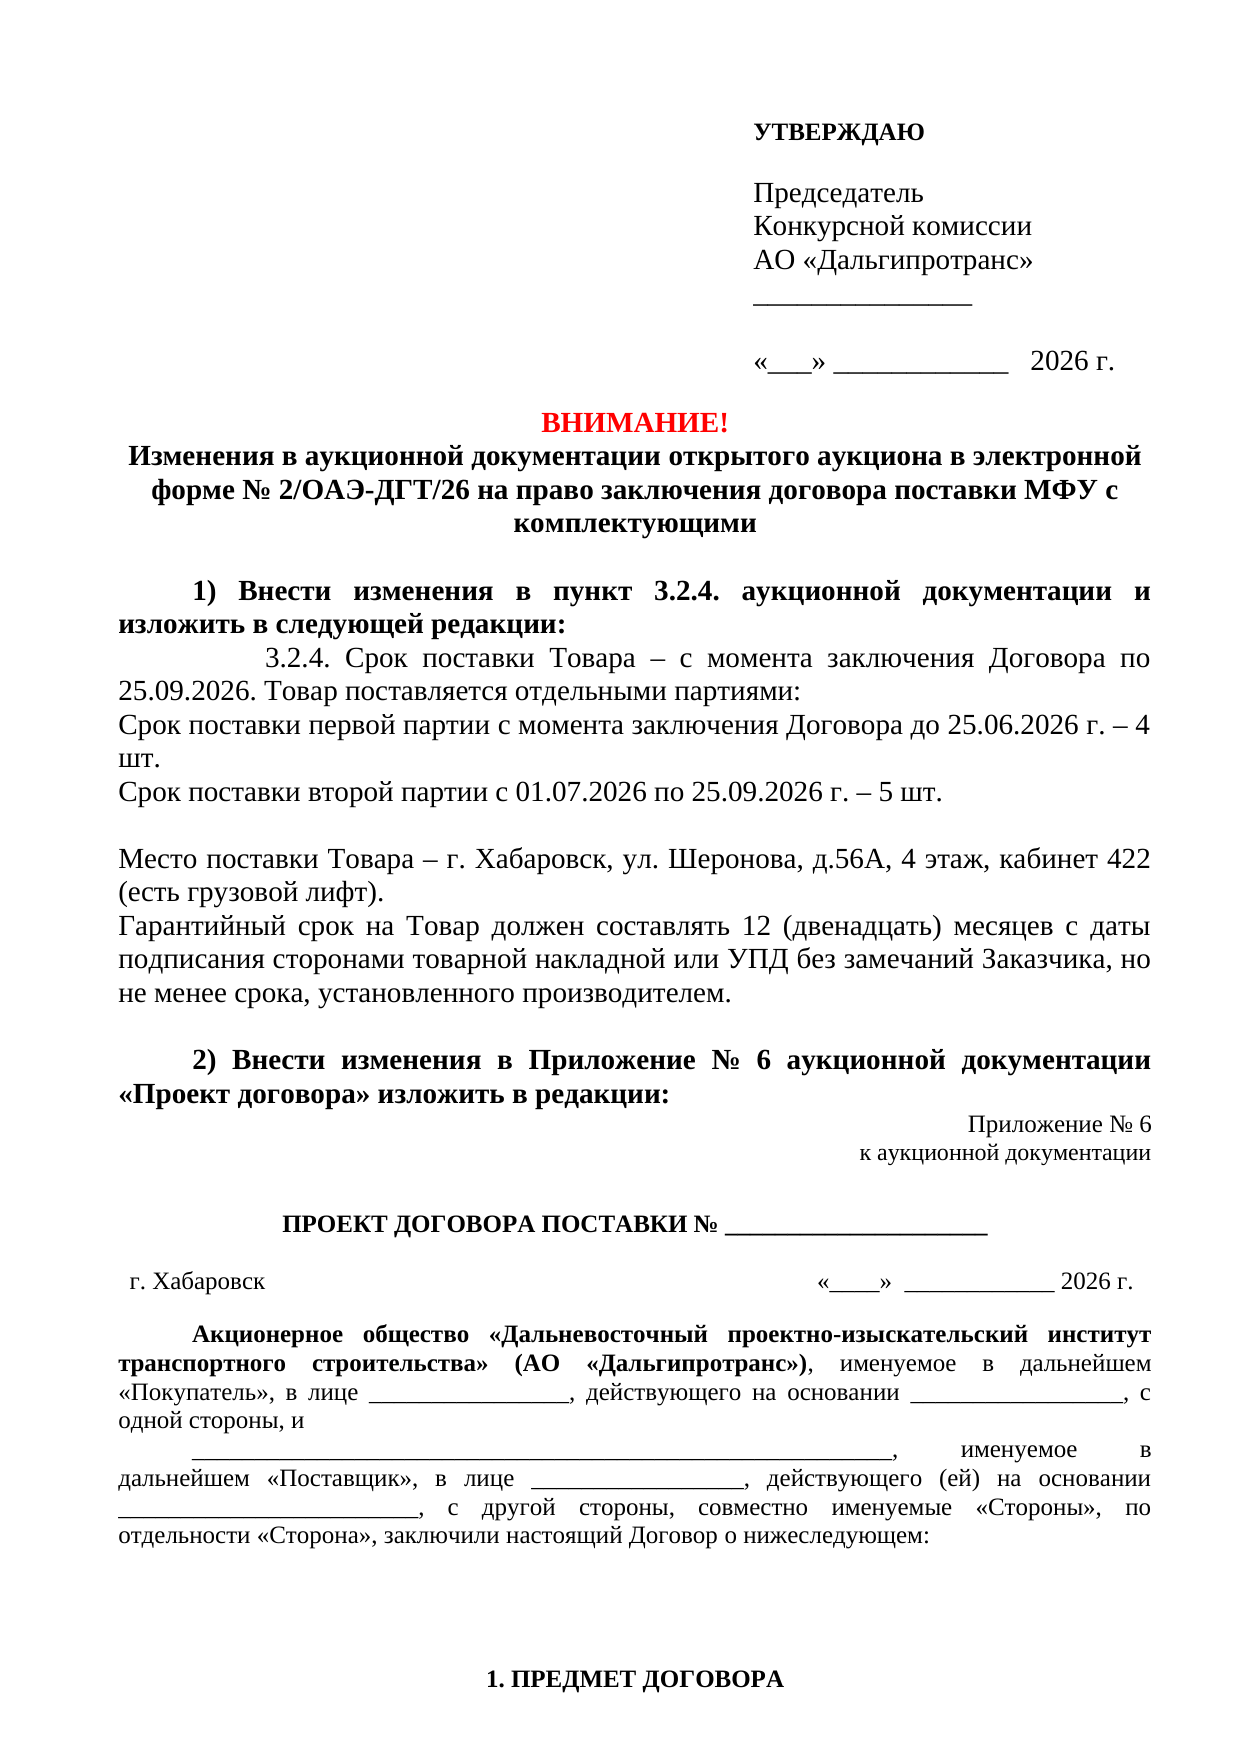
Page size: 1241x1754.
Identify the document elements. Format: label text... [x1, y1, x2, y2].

text Конкурсной комиссии [753, 208, 1152, 242]
text 1. ПРЕДМЕТ ДОГОВОРА [118, 1664, 1152, 1693]
text ________________________________________________________, именуемое в дальнейшем «Поставщик», в лице _________________, действующего (ей) на основании ________________________, с другой стороны, совместно именуемые «Стороны», по отдельности «Сторона», заключили настоящий Договор о нижеследующем: [118, 1434, 1152, 1549]
text Место поставки Товара – г. Хабаровск, ул. Шеронова, д.56А, 4 этаж, кабинет 422 (есть грузовой лифт). [118, 841, 1152, 908]
text Приложение № 6 [118, 1109, 1152, 1138]
table_header «____» ____________ 2026 г. [630, 1266, 1144, 1295]
text _______________И.В. Бадяев [753, 276, 1152, 309]
text Изменения в аукционной документации открытого аукциона в электронной форме № 2/ОАЭ-ДГТ/26 на право заключения договора поставки МФУ с комплектующими [118, 438, 1152, 539]
text Председатель [679, 175, 1152, 208]
text «___» ____________ 2026 г. [753, 343, 1152, 376]
text УТВЕРЖДАЮ [753, 117, 1152, 146]
text Срок поставки первой партии с момента заключения Договора до 25.06.2026 г. – 4 шт. [118, 707, 1152, 774]
text Срок поставки второй партии с 01.07.2026 по 25.09.2026 г. – 5 шт. [118, 774, 1152, 807]
text 1) Внести изменения в пункт 3.2.4. аукционной документации и изложить в следующей редакции: [118, 573, 1152, 640]
text Акционерное общество «Дальневосточный проектно-изыскательский институт транспортного строительства» (АО «Дальгипротранс»), именуемое в дальнейшем «Покупатель», в лице ________________, действующего на основании _________________, с одной стороны, и [118, 1319, 1152, 1434]
table_header г. Хабаровск [118, 1266, 630, 1295]
text ВНИМАНИЕ! [118, 405, 1152, 438]
text ПРОЕКТ ДОГОВОРА ПОСТАВКИ № _____________________ [118, 1209, 1152, 1237]
text АО «Дальгипротранс» [753, 242, 1152, 276]
text 3.2.4. Срок поставки Товара – с момента заключения Договора по 25.09.2026. Товар поставляется отдельными партиями: [118, 640, 1152, 707]
text к аукционной документации [118, 1138, 1152, 1166]
text Гарантийный срок на Товар должен составлять 12 (двенадцать) месяцев с даты подписания сторонами товарной накладной или УПД без замечаний Заказчика, но не менее срока, установленного производителем. [118, 908, 1152, 1009]
text 2) Внести изменения в Приложение № 6 аукционной документации «Проект договора» изложить в редакции: [118, 1042, 1152, 1109]
